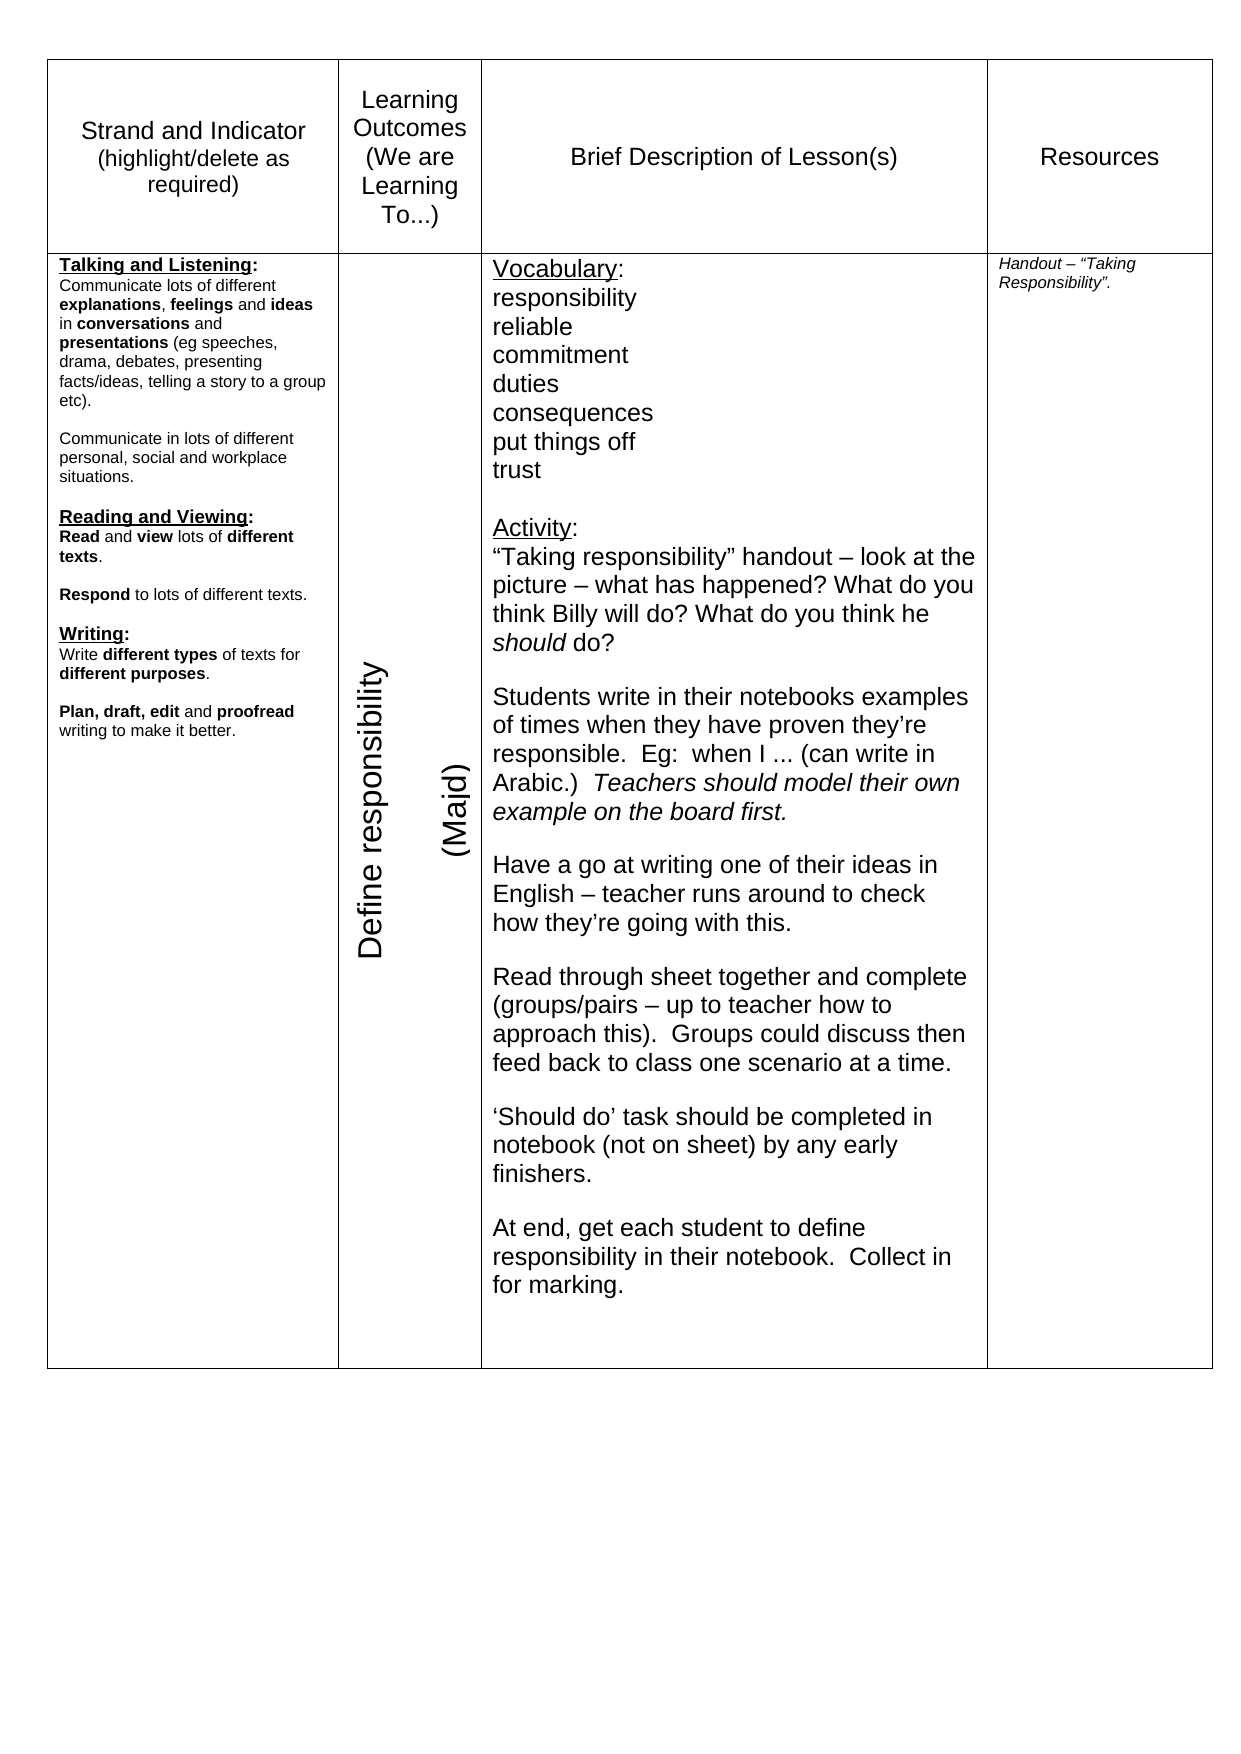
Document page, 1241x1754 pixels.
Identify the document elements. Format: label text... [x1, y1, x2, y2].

table_cell Handout – “Taking Responsibility”. [988, 254, 1212, 1368]
table_cell Define responsibility (Majd) [339, 254, 481, 1368]
table_header Brief Description of Lesson(s) [482, 60, 987, 253]
table_header Strand and Indicator (highlight/delete as required) [48, 60, 338, 253]
table_header Learning Outcomes (We are Learning To...) [339, 60, 481, 253]
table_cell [48, 254, 338, 1368]
table_cell Vocabulary: responsibility reliable commitment duties consequences put things off trust Activity: “Taking responsibility” handout – look at the picture – what has happened? What do you think Billy will do? What do you think he should do? Students write in their notebooks examples of times when they have proven they’re responsible. Eg: when I ... (can write in Arabic.) Teachers should model their own example on the board first. Have a go at writing one of their ideas in English – teacher runs around to check how they’re going with this. Read through sheet together and complete (groups/pairs – up to teacher how to approach this). Groups could discuss then feed back to class one scenario at a time. ‘Should do’ task should be completed in notebook (not on sheet) by any early finishers. At end, get each student to define responsibility in their notebook. Collect in for marking. [482, 254, 987, 1368]
table_header Resources [988, 60, 1212, 253]
